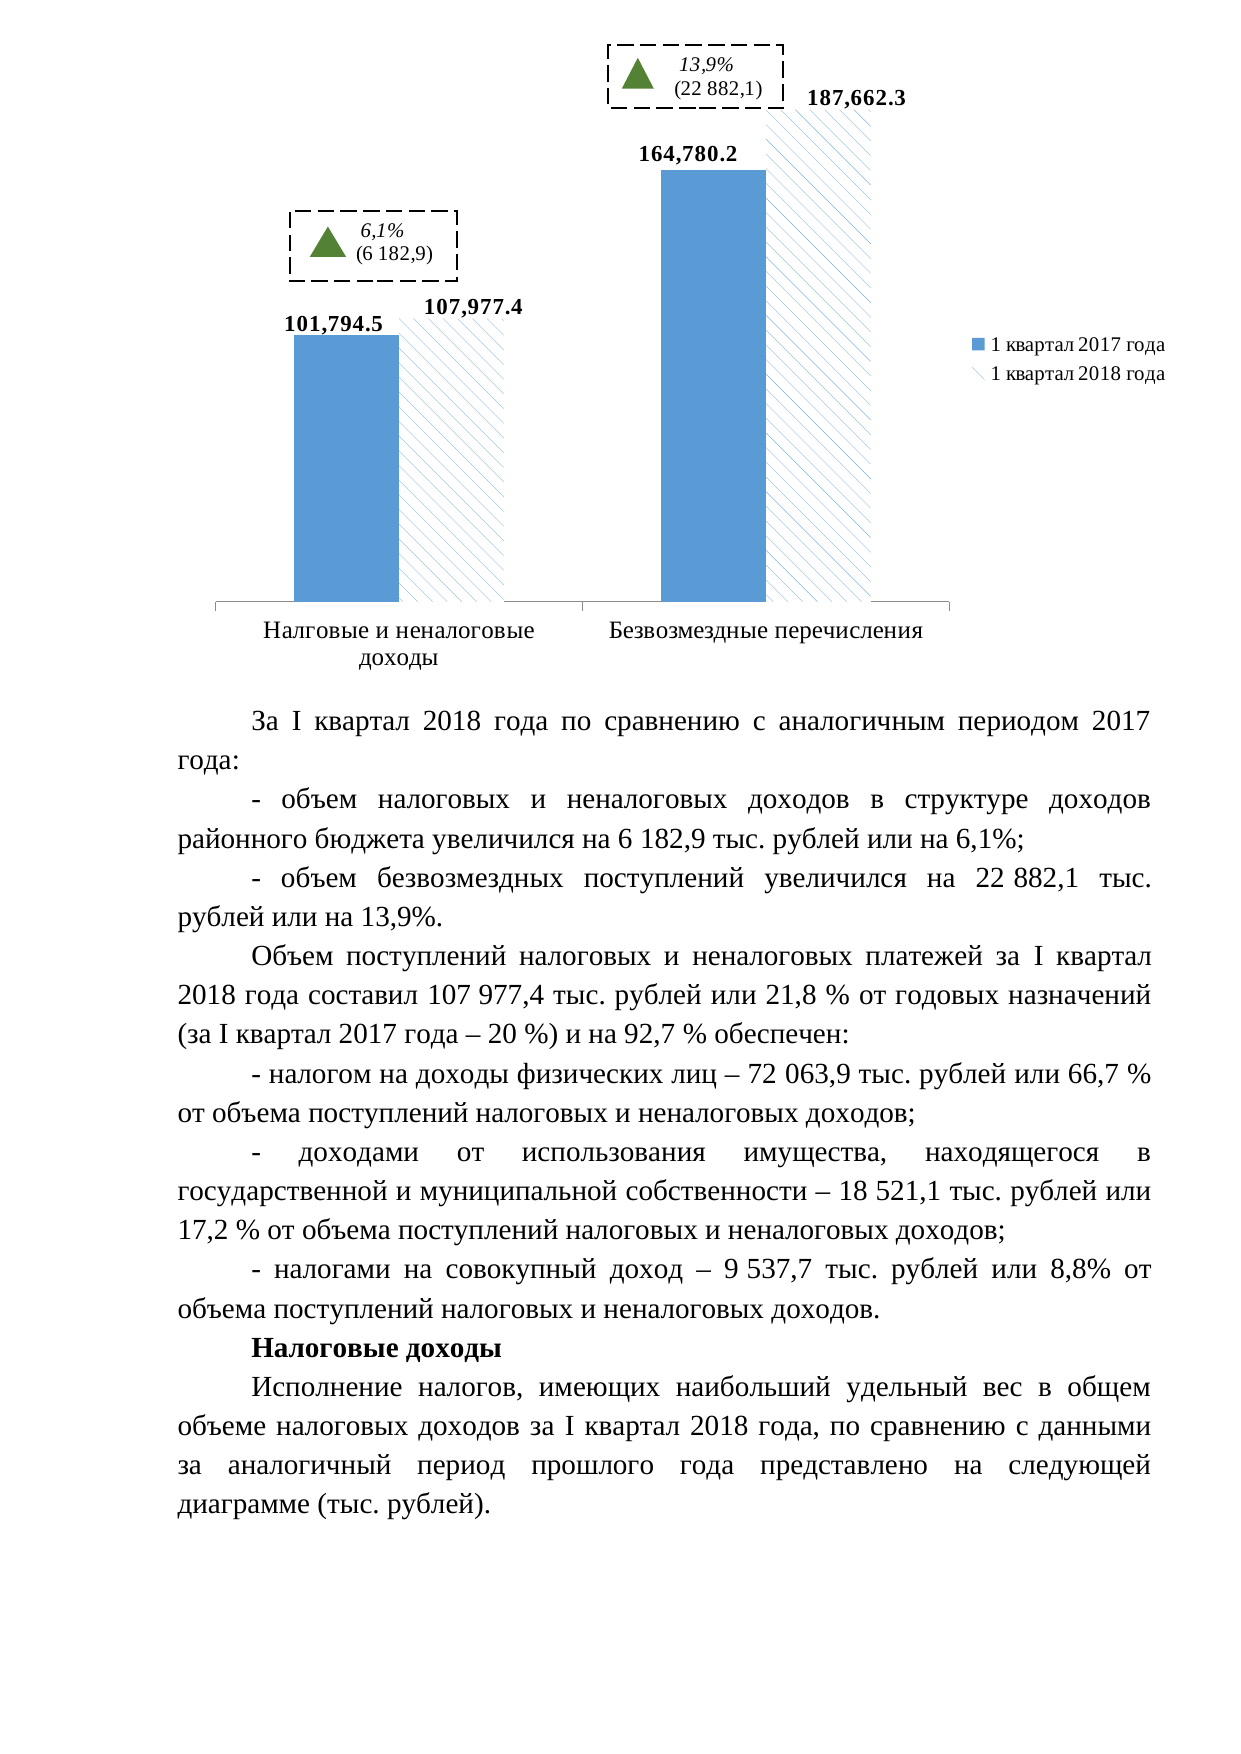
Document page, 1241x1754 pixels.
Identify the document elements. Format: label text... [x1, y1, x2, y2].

text - налогами на совокупный доход – 9 537,7 тыс. рублей или 8,8% от объема поступлений налоговых и неналоговых доходов. [177, 1252, 1152, 1324]
text За I квартал 2018 года по сравнению с аналогичным периодом 2017 года: [177, 703, 1152, 776]
text Налоговые доходы [177, 1330, 1152, 1363]
text - доходами от использования имущества, находящегося в государственной и муниципальной собственности – 18 521,1 тыс. рублей или 17,2 % от объема поступлений налоговых и неналоговых доходов; [177, 1134, 1152, 1246]
text Исполнение налогов, имеющих наибольший удельный вес в общем объеме налоговых доходов за I квартал 2018 года, по сравнению с данными за аналогичный период прошлого года представлено на следующей диаграмме (тыс. рублей). [177, 1369, 1152, 1520]
text - объем безвозмездных поступлений увеличился на 22 882,1 тыс. рублей или на 13,9%. [177, 860, 1152, 933]
text - объем налоговых и неналоговых доходов в структуре доходов районного бюджета увеличился на 6 182,9 тыс. рублей или на 6,1%; [177, 782, 1152, 854]
text - налогом на доходы физических лиц – 72 063,9 тыс. рублей или 66,7 % от объема поступлений налоговых и неналоговых доходов; [177, 1056, 1152, 1128]
text Объем поступлений налоговых и неналоговых платежей за I квартал 2018 года составил 107 977,4 тыс. рублей или 21,8 % от годовых назначений (за I квартал 2017 года – 20 %) и на 92,7 % обеспечен: [177, 938, 1152, 1050]
